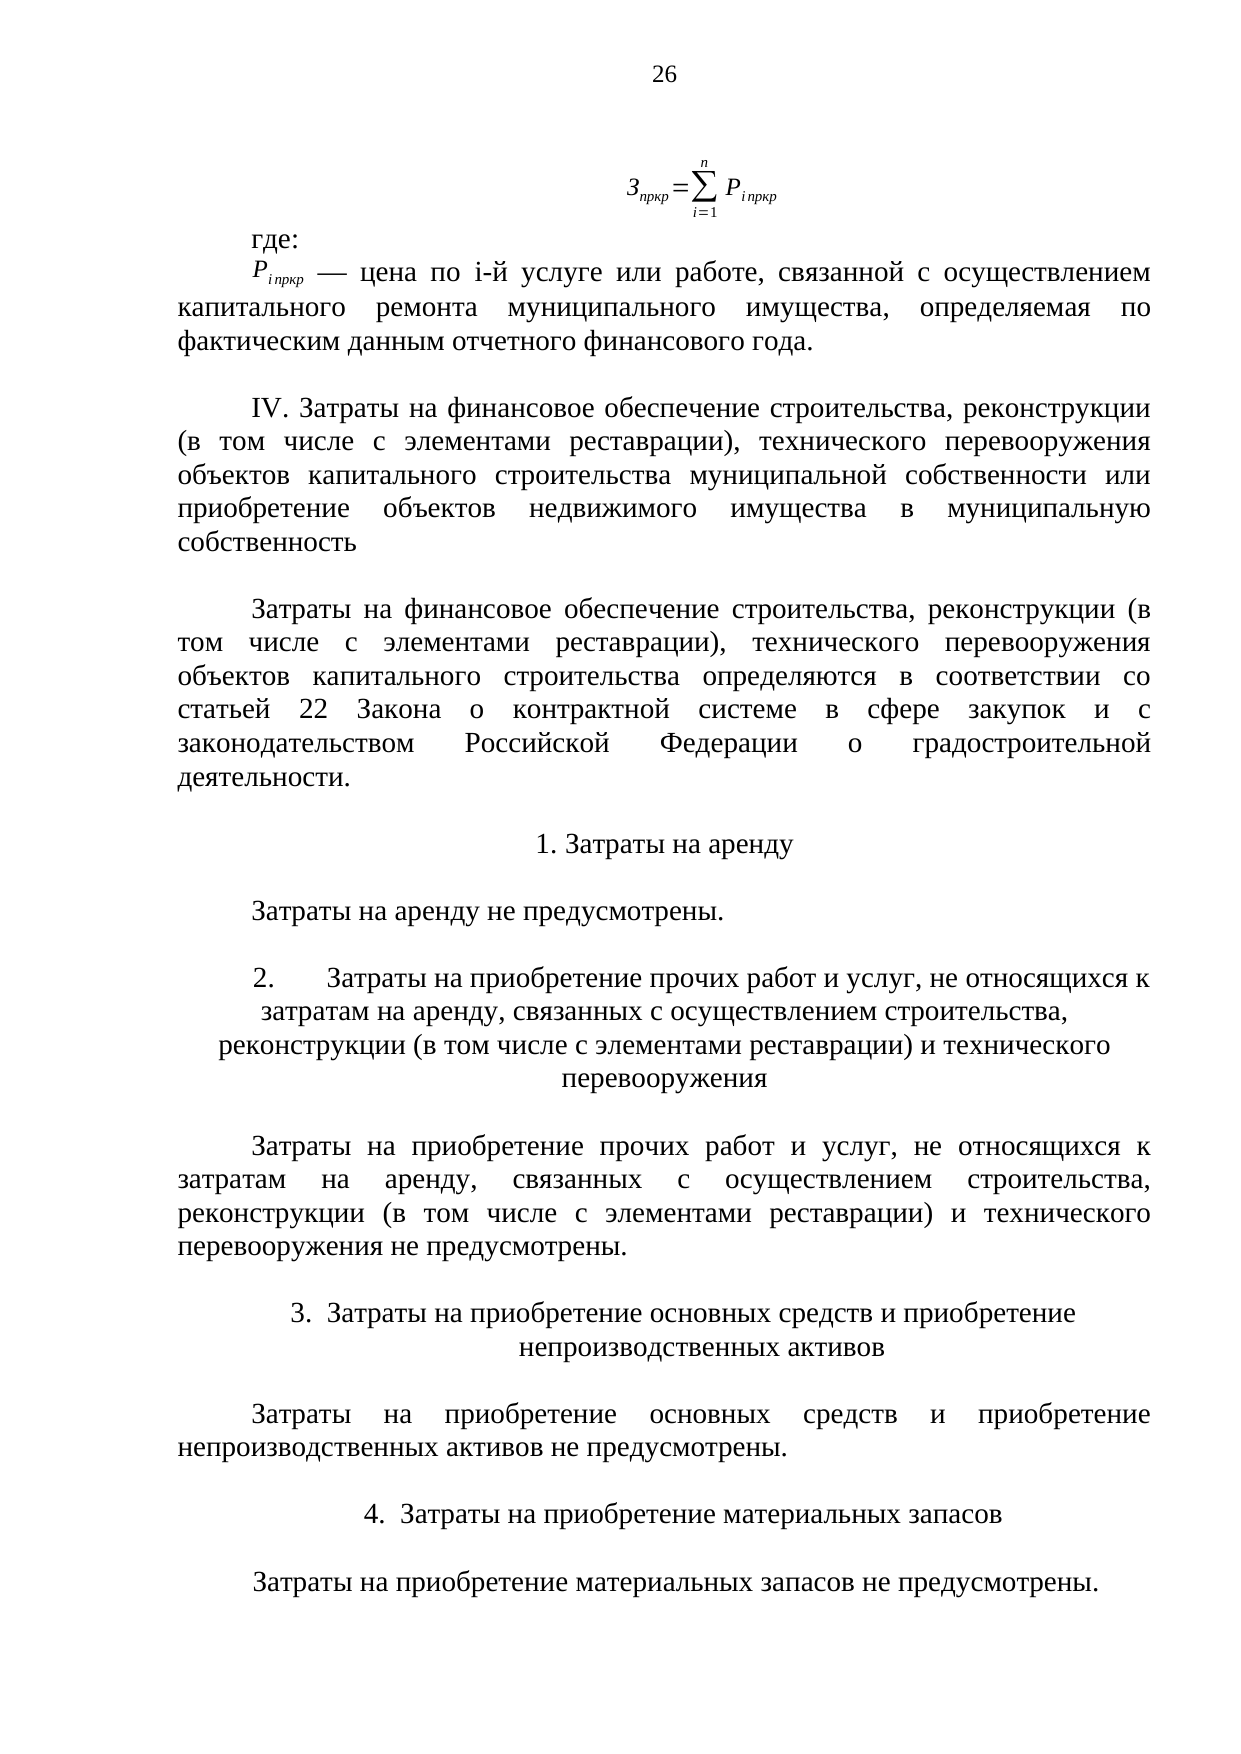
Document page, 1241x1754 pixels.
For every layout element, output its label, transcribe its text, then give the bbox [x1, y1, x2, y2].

list Затраты на приобретение материальных запасов [215, 1497, 1152, 1530]
text Затраты на приобретение основных средств и приобретение непроизводственных активов не предусмотрены. [177, 1396, 1152, 1463]
text Затраты на аренду не предусмотрены. [177, 893, 1152, 926]
list IV. Затраты на финансовое обеспечение строительства, реконструкции (в том числе с элементами реставрации), технического перевооружения объектов капитального строительства муниципальной собственности или приобретение объектов недвижимого имущества в муниципальную собственность [177, 390, 1152, 557]
list Затраты на аренду [177, 826, 1152, 859]
list где: [251, 221, 1152, 254]
list Затраты на приобретение прочих работ и услуг, не относящихся к затратам на аренду, связанных с осуществлением строительства, реконструкции (в том числе с элементами реставрации) и технического перевооружения не предусмотрены. [177, 1128, 1152, 1262]
list Затраты на приобретение прочих работ и услуг, не относящихся к затратам на аренду, связанных с осуществлением строительства, реконструкции (в том числе с элементами реставрации) и технического перевооружения [177, 960, 1152, 1094]
list Затраты на приобретение основных средств и приобретение непроизводственных активов [215, 1295, 1152, 1362]
list — цена по i-й услуге или работе, связанной с осуществлением капитального ремонта муниципального имущества, определяемая по фактическим данным отчетного финансового года. [177, 254, 1152, 356]
text Затраты на финансовое обеспечение строительства, реконструкции (в том числе с элементами реставрации), технического перевооружения объектов капитального строительства определяются в соответствии со статьей 22 Закона о контрактной системе в сфере закупок и с законодательством Российской Федерации о градостроительной деятельности. [177, 591, 1152, 792]
text Затраты на приобретение материальных запасов не предусмотрены. [252, 1564, 1152, 1597]
